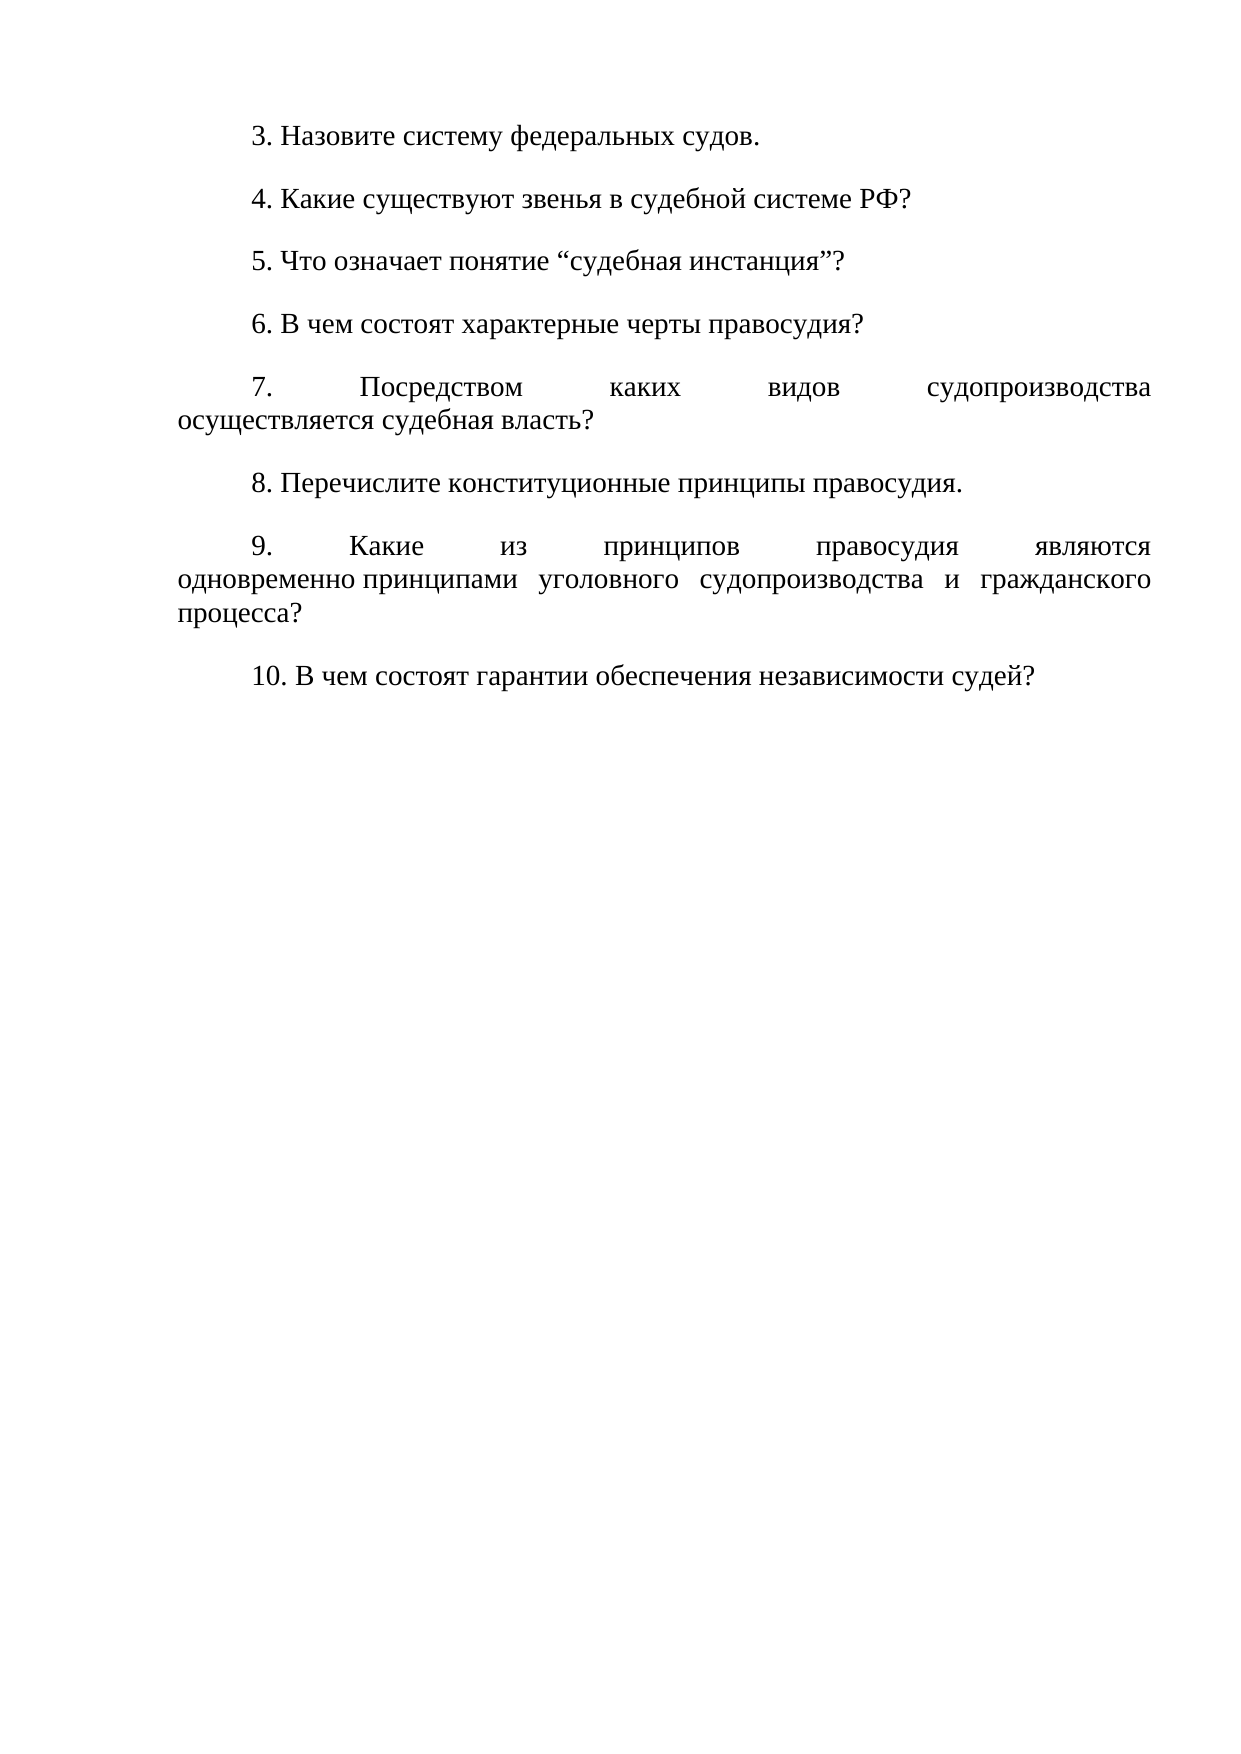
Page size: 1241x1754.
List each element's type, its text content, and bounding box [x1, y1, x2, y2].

text 7. Посредством каких видов судопроизводства осуществляется судебная власть? [177, 369, 1152, 436]
text 5. Что означает понятие “судебная инстанция”? [177, 243, 1152, 277]
text 4. Какие существуют звенья в судебной системе РФ? [177, 181, 1152, 214]
text 8. Перечислите конституционные принципы правосудия. [177, 465, 1152, 499]
text 3. Назовите систему федеральных судов. [177, 118, 1152, 152]
text 9. Какие из принципов правосудия являются одновременно принципами уголовного судопроизводства и гражданского процесса? [177, 528, 1152, 628]
text 10. В чем состоят гарантии обеспечения независимости судей? [177, 658, 1152, 691]
text 6. В чем состоят характерные черты правосудия? [177, 306, 1152, 340]
